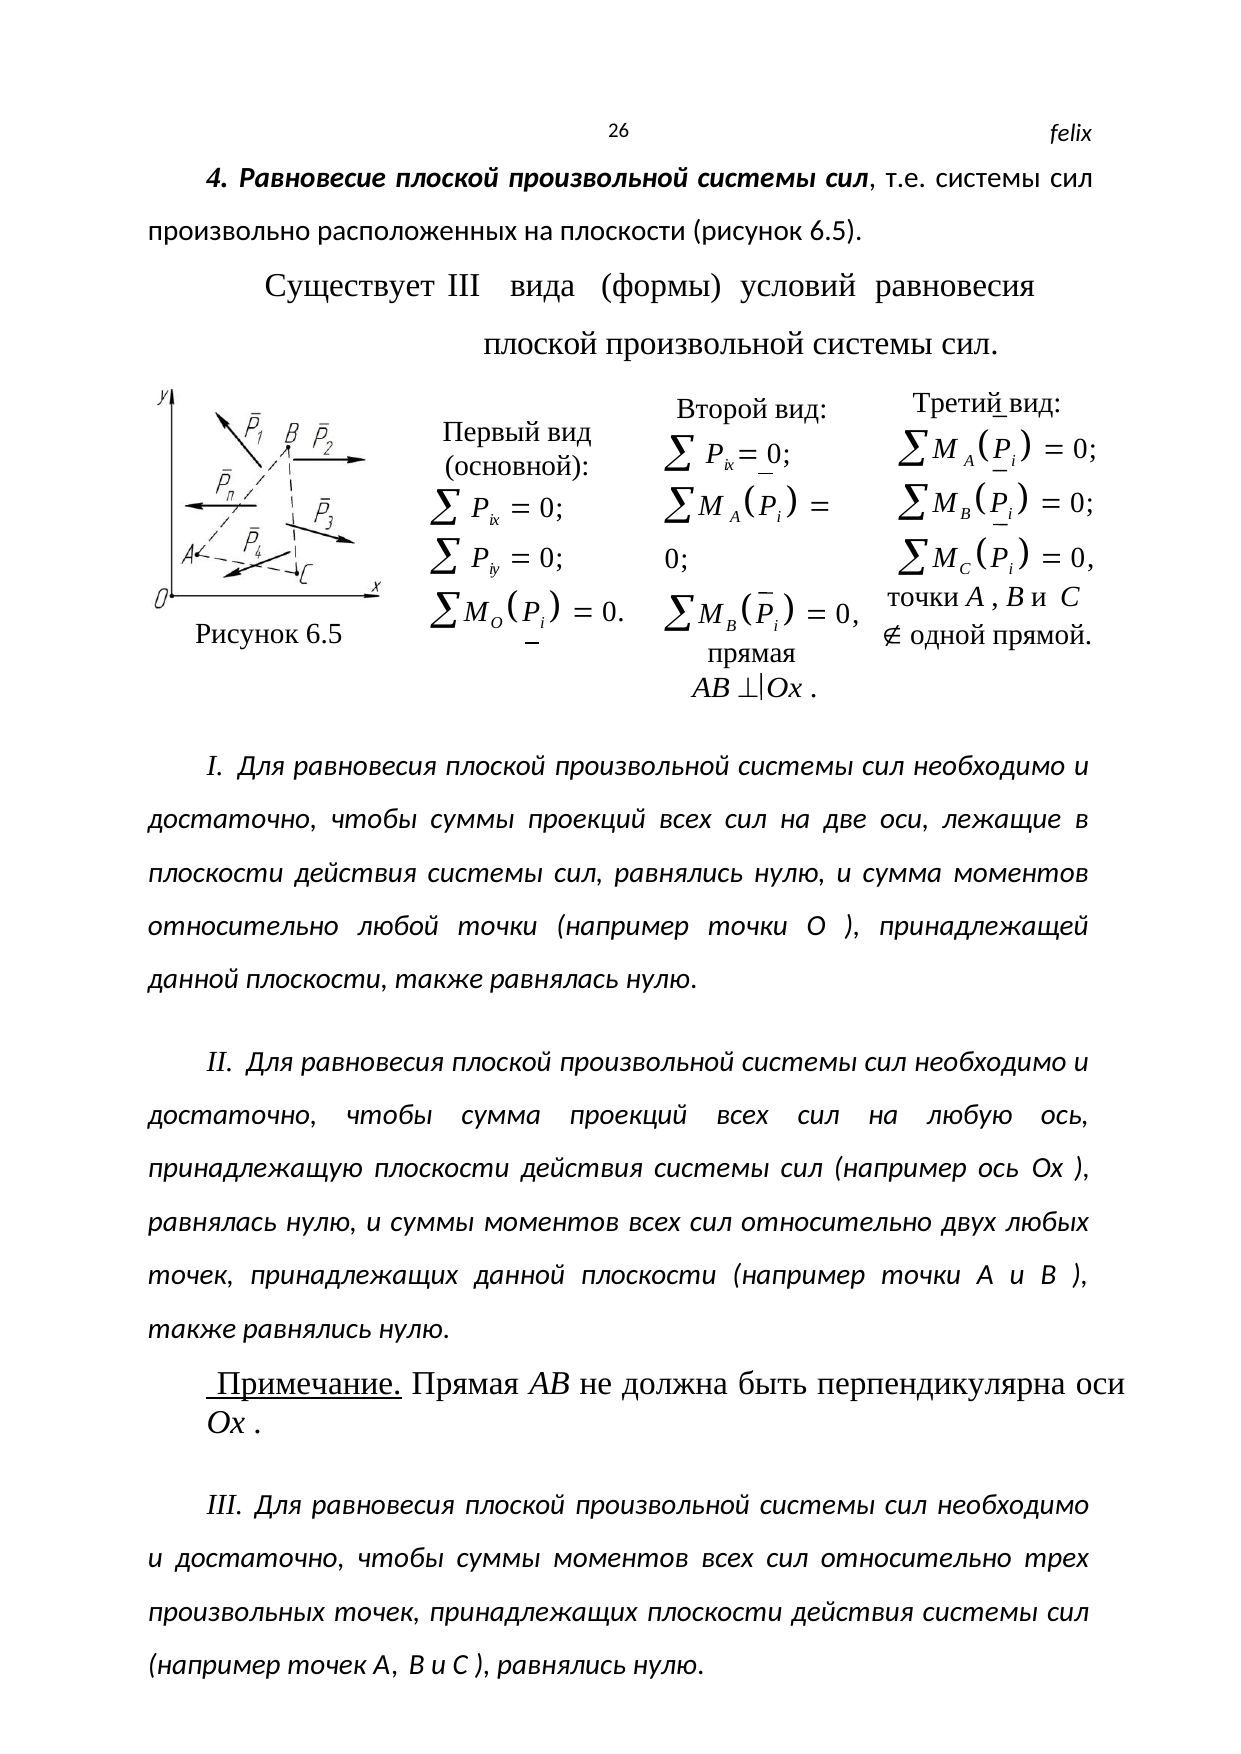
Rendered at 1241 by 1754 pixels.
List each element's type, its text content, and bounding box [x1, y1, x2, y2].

table_header Первый вид (основной):  Pix  0;  Piy  0; MO Pi   0. [409, 381, 635, 704]
list Для равновесия плоской произвольной системы сил необходимо и достаточно, чтобы суммы моментов всех сил относительно трех произвольных точек, принадлежащих плоскости действия системы сил (например точек A, B и C ), равнялись нулю. [148, 1486, 1093, 1682]
table_header Второй вид:  Pix  0; M A Pi   0; MB Pi   0, прямая AB  Ox . [635, 381, 861, 704]
list Равновесие плоской произвольной системы сил, т.е. системы сил произвольно расположенных на плоскости (рисунок 6.5). [148, 159, 1093, 248]
table_header Третий вид: M A Pi   0; MB Pi   0; MC Pi   0, точки A , B и C  одной прямой. [861, 381, 1113, 704]
picture [149, 387, 384, 610]
text Примечание. Прямая AB не должна быть перпендикулярна оси Ox . [206, 1363, 1126, 1440]
list Для равновесия плоской произвольной системы сил необходимо и достаточно, чтобы суммы проекций всех сил на две оси, лежащие в плоскости действия системы сил, равнялись нулю, и сумма моментов относительно любой точки (например точки O ), принадлежащей данной плоскости, также равнялась нулю. [148, 747, 1093, 996]
text Существует III вида (формы) условий равновесия плоской произвольной системы сил. [148, 266, 1093, 362]
list Для равновесия плоской произвольной системы сил необходимо и достаточно, чтобы сумма проекций всех сил на любую ось, принадлежащую плоскости действия системы сил (например ось Ox ), равнялась нулю, и суммы моментов всех сил относительно двух любых точек, принадлежащих данной плоскости (например точки A и B ), также равнялись нулю. [148, 1043, 1093, 1346]
table_header Рисунок 6.5 [129, 381, 408, 704]
